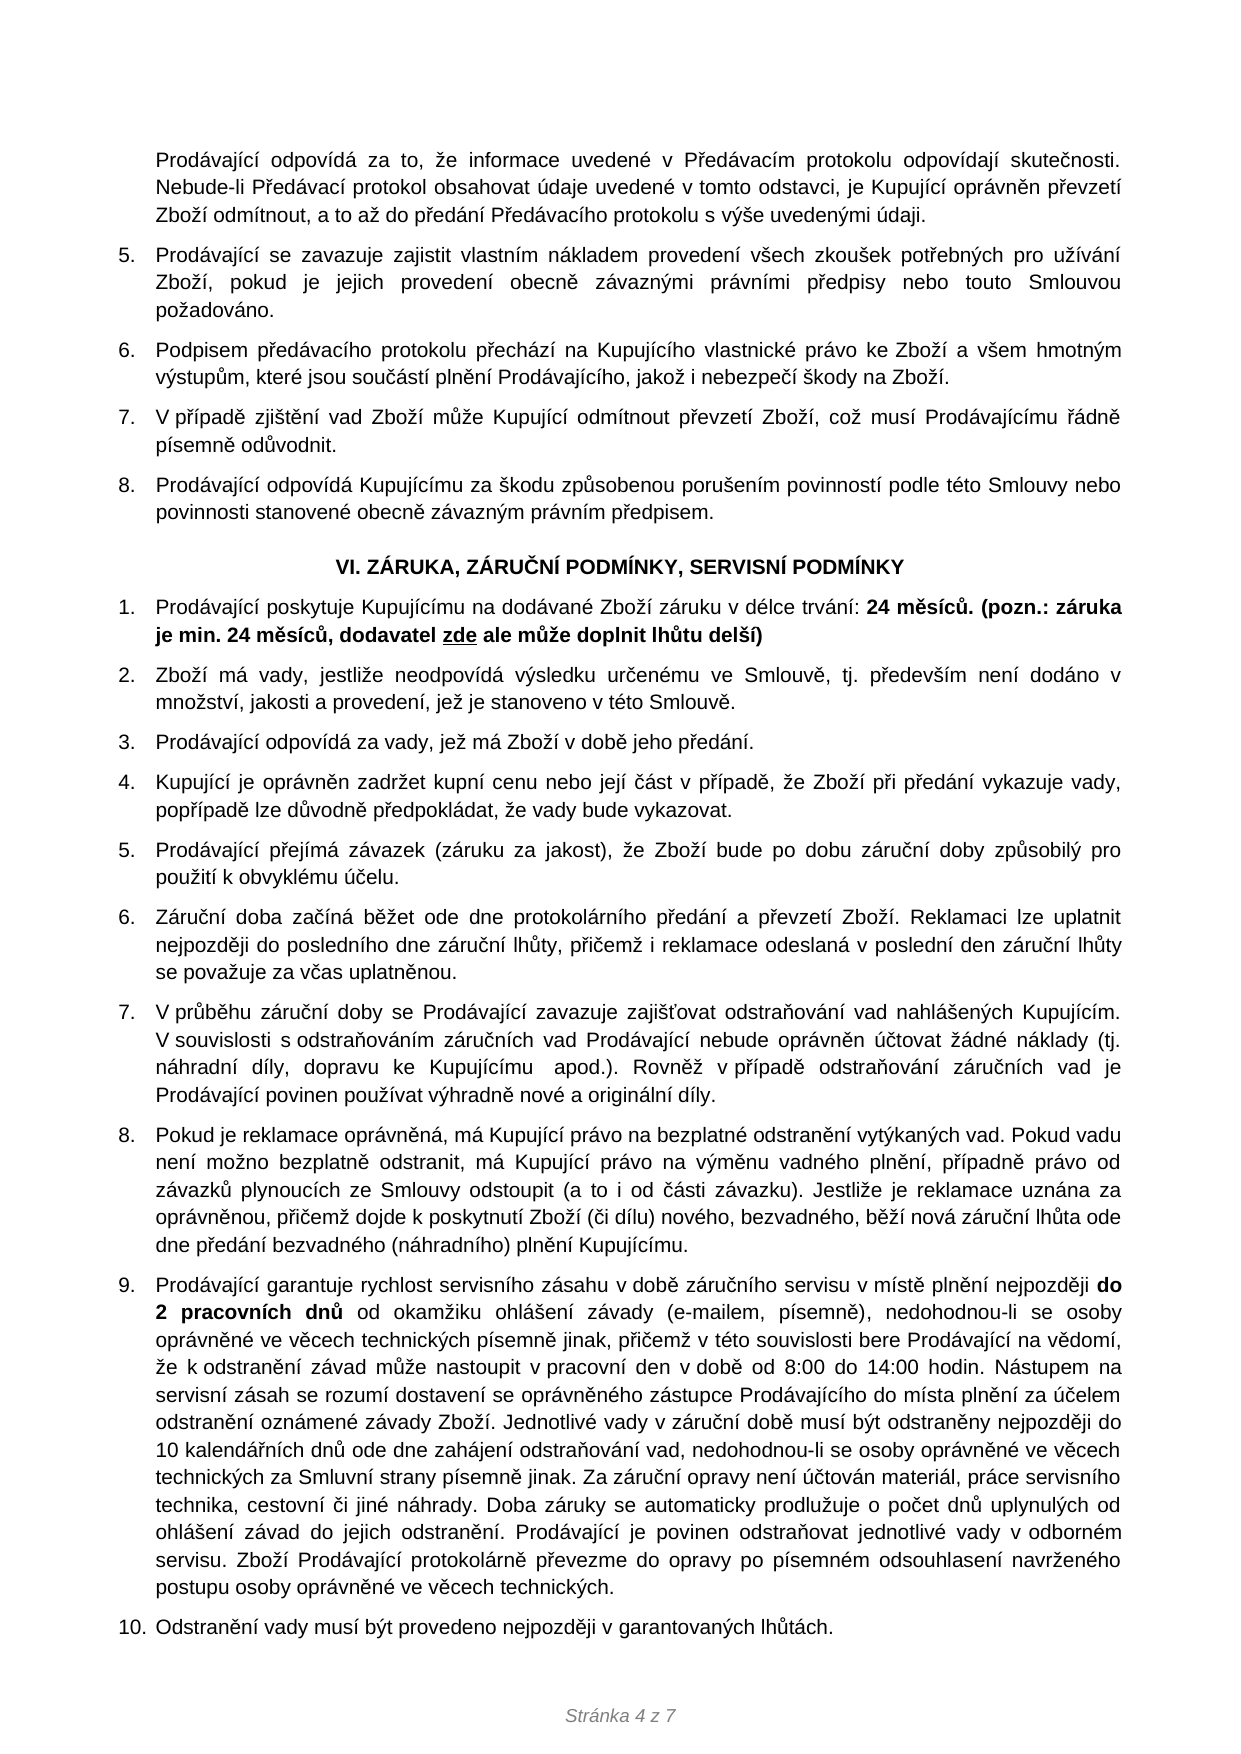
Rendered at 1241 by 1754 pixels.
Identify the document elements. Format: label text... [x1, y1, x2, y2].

text VI. ZÁRUKA, ZÁRUČNÍ PODMÍNKY, SERVISNÍ PODMÍNKY [118, 555, 1122, 579]
list Prodávající poskytuje Kupujícímu na dodávané Zboží záruku v délce trvání: 24 měsíců. (pozn.: záruka je min. 24 měsíců, dodavatel zde ale může doplnit lhůtu delší) [118, 595, 1122, 647]
list Zboží má vady, jestliže neodpovídá výsledku určenému ve Smlouvě, tj. především není dodáno v množství, jakosti a provedení, jež je stanoveno v této Smlouvě. [118, 663, 1122, 714]
list Pokud je reklamace oprávněná, má Kupující právo na bezplatné odstranění vytýkaných vad. Pokud vadu není možno bezplatně odstranit, má Kupující právo na výměnu vadného plnění, případně právo od závazků plynoucích ze Smlouvy odstoupit (a to i od části závazku). Jestliže je reklamace uznána za oprávněnou, přičemž dojde k poskytnutí Zboží (či dílu) nového, bezvadného, běží nová záruční lhůta ode dne předání bezvadného (náhradního) plnění Kupujícímu. [118, 1123, 1122, 1257]
list Prodávající se zavazuje zajistit vlastním nákladem provedení všech zkoušek potřebných pro užívání Zboží, pokud je jejich provedení obecně závaznými právními předpisy nebo touto Smlouvou požadováno. [118, 243, 1122, 322]
list Záruční doba začíná běžet ode dne protokolárního předání a převzetí Zboží. Reklamaci lze uplatnit nejpozději do posledního dne záruční lhůty, přičemž i reklamace odeslaná v poslední den záruční lhůty se považuje za včas uplatněnou. [118, 905, 1122, 984]
list V případě zjištění vad Zboží může Kupující odmítnout převzetí Zboží, což musí Prodávajícímu řádně písemně odůvodnit. [118, 405, 1122, 457]
list Podpisem předávacího protokolu přechází na Kupujícího vlastnické právo ke Zboží a všem hmotným výstupům, které jsou součástí plnění Prodávajícího, jakož i nebezpečí škody na Zboží. [118, 338, 1122, 389]
list Prodávající přejímá závazek (záruku za jakost), že Zboží bude po dobu záruční doby způsobilý pro použití k obvyklému účelu. [118, 838, 1122, 889]
list V průběhu záruční doby se Prodávající zavazuje zajišťovat odstraňování vad nahlášených Kupujícím. V souvislosti s odstraňováním záručních vad Prodávající nebude oprávněn účtovat žádné náklady (tj. náhradní díly, dopravu ke Kupujícímu apod.). Rovněž v případě odstraňování záručních vad je Prodávající povinen používat výhradně nové a originální díly. [118, 1000, 1122, 1107]
list Kupující je oprávněn zadržet kupní cenu nebo její část v případě, že Zboží při předání vykazuje vady, popřípadě lze důvodně předpokládat, že vady bude vykazovat. [118, 770, 1122, 822]
list Prodávající odpovídá Kupujícímu za škodu způsobenou porušením povinností podle této Smlouvy nebo povinnosti stanovené obecně závazným právním předpisem. [118, 473, 1122, 524]
list Prodávající garantuje rychlost servisního zásahu v době záručního servisu v místě plnění nejpozději do 2 pracovních dnů od okamžiku ohlášení závady (e-mailem, písemně), nedohodnou-li se osoby oprávněné ve věcech technických písemně jinak, přičemž v této souvislosti bere Prodávající na vědomí, že k odstranění závad může nastoupit v pracovní den v době od 8:00 do 14:00 hodin. Nástupem na servisní zásah se rozumí dostavení se oprávněného zástupce Prodávajícího do místa plnění za účelem odstranění oznámené závady Zboží. Jednotlivé vady v záruční době musí být odstraněny nejpozději do 10 kalendářních dnů ode dne zahájení odstraňování vad, nedohodnou-li se osoby oprávněné ve věcech technických za Smluvní strany písemně jinak. Za záruční opravy není účtován materiál, práce servisního technika, cestovní či jiné náhrady. Doba záruky se automaticky prodlužuje o počet dnů uplynulých od ohlášení závad do jejich odstranění. Prodávající je povinen odstraňovat jednotlivé vady v odborném servisu. Zboží Prodávající protokolárně převezme do opravy po písemném odsouhlasení navrženého postupu osoby oprávněné ve věcech technických. [118, 1273, 1122, 1599]
list Prodávající odpovídá za vady, jež má Zboží v době jeho předání. [118, 730, 1122, 754]
list Odstranění vady musí být provedeno nejpozději v garantovaných lhůtách. [118, 1615, 1122, 1639]
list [118, 148, 1122, 227]
